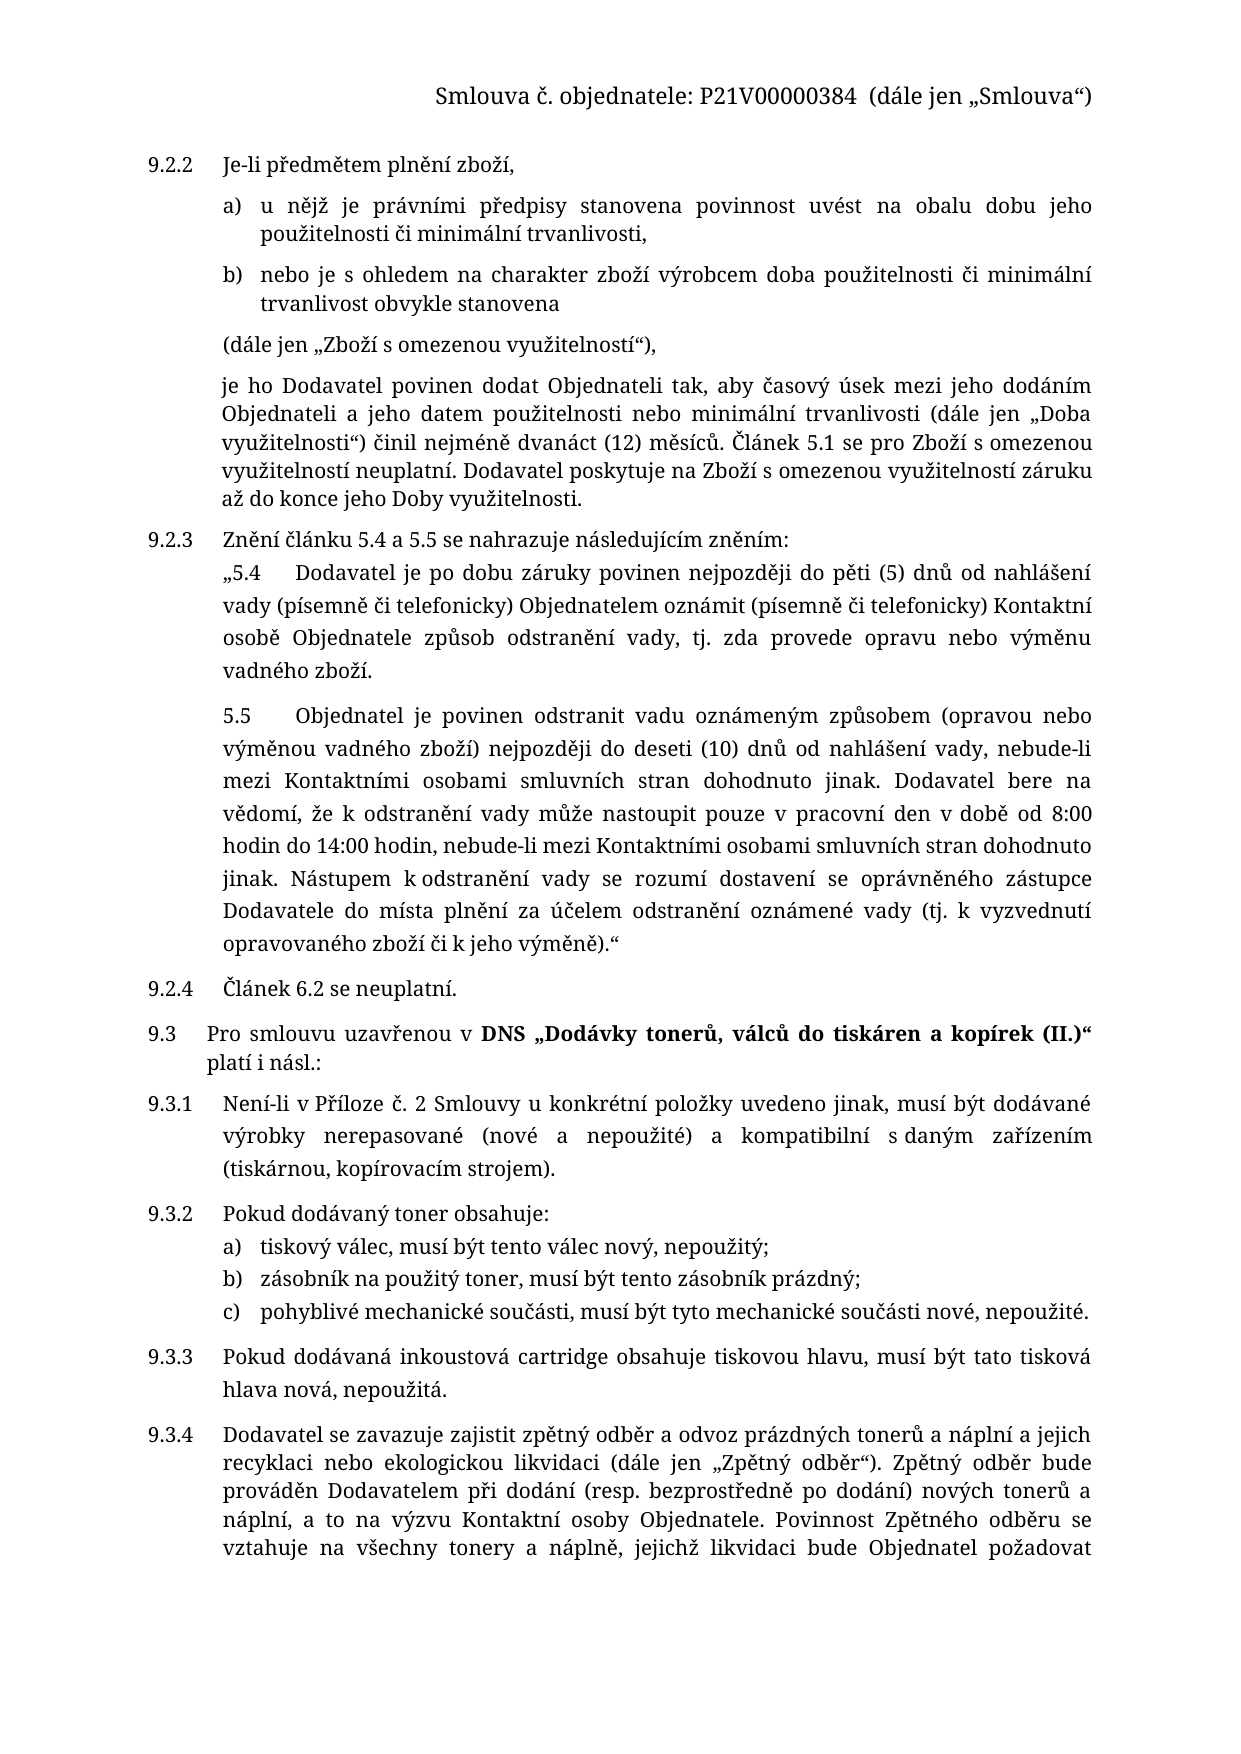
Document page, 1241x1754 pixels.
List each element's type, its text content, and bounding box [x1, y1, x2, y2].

list Znění článku 5.4 a 5.5 se nahrazuje následujícím zněním: [148, 526, 1093, 554]
list zásobník na použitý toner, musí být tento zásobník prázdný; [223, 1264, 1093, 1293]
text je ho Dodavatel povinen dodat Objednateli tak, aby časový úsek mezi jeho dodáním Objednateli a jeho datem použitelnosti nebo minimální trvanlivosti (dále jen „Doba využitelnosti“) činil nejméně dvanáct (12) měsíců. Článek 5.1 se pro Zboží s omezenou využitelností neuplatní. Dodavatel poskytuje na Zboží s omezenou využitelností záruku až do konce jeho Doby využitelnosti. [221, 371, 1093, 513]
list Článek 6.2 se neuplatní. [148, 974, 1093, 1003]
list pohyblivé mechanické součásti, musí být tyto mechanické součásti nové, nepoužité. [223, 1297, 1093, 1325]
list Není-li v Příloze č. 2 Smlouvy u konkrétní položky uvedeno jinak, musí být dodávané výrobky nerepasované (nové a nepoužité) a kompatibilní s daným zařízením (tiskárnou, kopírovacím strojem). [148, 1089, 1093, 1182]
list Je-li předmětem plnění zboží, [148, 150, 1093, 179]
list nebo je s ohledem na charakter zboží výrobcem doba použitelnosti či minimální trvanlivost obvykle stanovena [223, 261, 1093, 317]
list tiskový válec, musí být tento válec nový, nepoužitý; [223, 1232, 1093, 1260]
list u nějž je právními předpisy stanovena povinnost uvést na obalu dobu jeho použitelnosti či minimální trvanlivosti, [223, 191, 1093, 248]
list Pokud dodávaná inkoustová cartridge obsahuje tiskovou hlavu, musí být tato tisková hlava nová, nepoužitá. [148, 1342, 1093, 1403]
list Pokud dodávaný toner obsahuje: [148, 1199, 1093, 1228]
list „5.4 Dodavatel je po dobu záruky povinen nejpozději do pěti (5) dnů od nahlášení vady (písemně či telefonicky) Objednatelem oznámit (písemně či telefonicky) Kontaktní osobě Objednatele způsob odstranění vady, tj. zda provede opravu nebo výměnu vadného zboží. [223, 558, 1093, 684]
list 5.5 Objednatel je povinen odstranit vadu oznámeným způsobem (opravou nebo výměnou vadného zboží) nejpozději do deseti (10) dnů od nahlášení vady, nebude-li mezi Kontaktními osobami smluvních stran dohodnuto jinak. Dodavatel bere na vědomí, že k odstranění vady může nastoupit pouze v pracovní den v době od 8:00 hodin do 14:00 hodin, nebude-li mezi Kontaktními osobami smluvních stran dohodnuto jinak. Nástupem k odstranění vady se rozumí dostavení se oprávněného zástupce Dodavatele do místa plnění za účelem odstranění oznámené vady (tj. k vyzvednutí opravovaného zboží či k jeho výměně).“ [223, 701, 1093, 958]
text (dále jen „Zboží s omezenou využitelností“), [223, 330, 1093, 358]
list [148, 1420, 1093, 1562]
list Pro smlouvu uzavřenou v DNS „Dodávky tonerů, válců do tiskáren a kopírek (II.)“ platí i násl.: [148, 1019, 1093, 1076]
